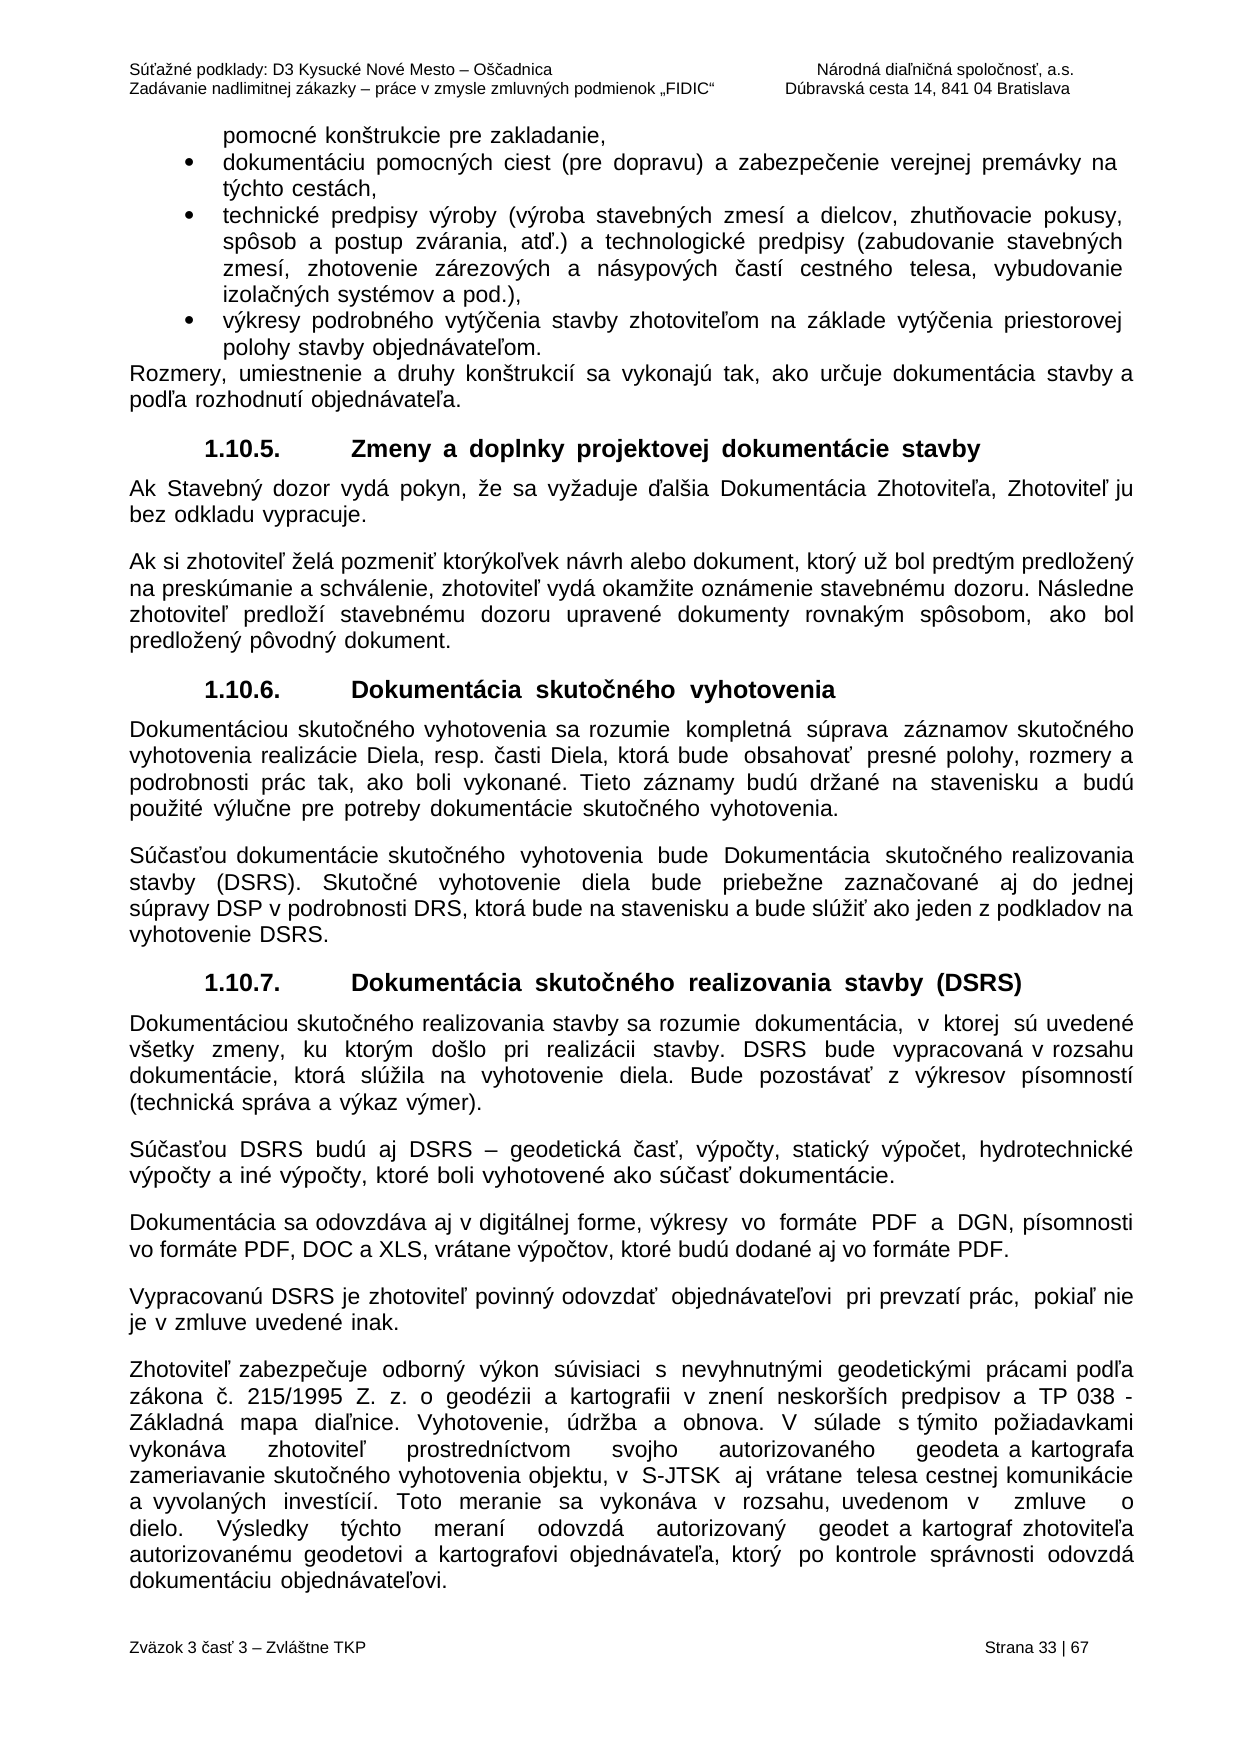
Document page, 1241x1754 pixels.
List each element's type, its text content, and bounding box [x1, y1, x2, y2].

text Dokumentácia sa odovzdáva aj v digitálnej forme, výkresy vo formáte PDF a DGN, písomnosti vo formáte PDF, DOC a XLS, vrátane výpočtov, ktoré budú dodané aj vo formáte PDF. [129, 1209, 1134, 1262]
list dokumentáciu pomocných ciest (pre dopravu) a zabezpečenie verejnej premávky na týchto cestách, [185, 149, 1123, 202]
text Zhotoviteľ zabezpečuje odborný výkon súvisiaci s nevyhnutnými geodetickými prácami podľa zákona č. 215/1995 Z. z. o geodézii a kartografii v znení neskorších predpisov a TP 038 - Základná mapa diaľnice. Vyhotovenie, údržba a obnova. V súlade s týmito požiadavkami vykonáva zhotoviteľ prostredníctvom svojho autorizovaného geodeta a kartografa zameriavanie skutočného vyhotovenia objektu, v S-JTSK aj vrátane telesa cestnej komunikácie a vyvolaných investícií. Toto meranie sa vykonáva v rozsahu, uvedenom v zmluve o dielo. Výsledky týchto meraní odovzdá autorizovaný geodet a kartograf zhotoviteľa autorizovanému geodetovi a kartografovi objednávateľa, ktorý po kontrole správnosti odovzdá dokumentáciu objednávateľovi. [129, 1356, 1134, 1594]
subtitle Dokumentácia skutočného realizovania stavby (DSRS) [204, 968, 1134, 997]
list výkresy podrobného vytýčenia stavby zhotoviteľom na základe vytýčenia priestorovej polohy stavby objednávateľom. [185, 307, 1122, 360]
text Dokumentáciou skutočného realizovania stavby sa rozumie dokumentácia, v ktorej sú uvedené všetky zmeny, ku ktorým došlo pri realizácii stavby. DSRS bude vypracovaná v rozsahu dokumentácie, ktorá slúžila na vyhotovenie diela. Bude pozostávať z výkresov písomností (technická správa a výkaz výmer). [129, 1009, 1134, 1115]
subtitle Zmeny a doplnky projektovej dokumentácie stavby [204, 433, 1134, 462]
text Vypracovanú DSRS je zhotoviteľ povinný odovzdať objednávateľovi pri prevzatí prác, pokiaľ nie je v zmluve uvedené inak. [129, 1283, 1134, 1336]
text Ak Stavebný dozor vydá pokyn, že sa vyžaduje ďalšia Dokumentácia Zhotoviteľa, Zhotoviteľ ju bez odkladu vypracuje. [129, 475, 1134, 527]
subtitle Dokumentácia skutočného vyhotovenia [204, 674, 1134, 703]
text Súčasťou dokumentácie skutočného vyhotovenia bude Dokumentácia skutočného realizovania stavby (DSRS). Skutočné vyhotovenie diela bude priebežne zaznačované aj do jednej súpravy DSP v podrobnosti DRS, ktorá bude na stavenisku a bude slúžiť ako jeden z podkladov na vyhotovenie DSRS. [129, 842, 1134, 947]
text Dokumentáciou skutočného vyhotovenia sa rozumie kompletná súprava záznamov skutočného vyhotovenia realizácie Diela, resp. časti Diela, ktorá bude obsahovať presné polohy, rozmery a podrobnosti prác tak, ako boli vykonané. Tieto záznamy budú držané na stavenisku a budú použité výlučne pre potreby dokumentácie skutočného vyhotovenia. [129, 716, 1134, 821]
text Súčasťou DSRS budú aj DSRS – geodetická časť, výpočty, statický výpočet, hydrotechnické výpočty a iné výpočty, ktoré boli vyhotovené ako súčasť dokumentácie. [129, 1136, 1134, 1188]
list technické predpisy výroby (výroba stavebných zmesí a dielcov, zhutňovacie pokusy, spôsob a postup zvárania, atď.) a technologické predpisy (zabudovanie stavebných zmesí, zhotovenie zárezových a násypových častí cestného telesa, vybudovanie izolačných systémov a pod.), [185, 202, 1123, 307]
text Ak si zhotoviteľ želá pozmeniť ktorýkoľvek návrh alebo dokument, ktorý už bol predtým predložený na preskúmanie a schválenie, zhotoviteľ vydá okamžite oznámenie stavebnému dozoru. Následne zhotoviteľ predloží stavebnému dozoru upravené dokumenty rovnakým spôsobom, ako bol predložený pôvodný dokument. [129, 548, 1134, 654]
text Rozmery, umiestnenie a druhy konštrukcií sa vykonajú tak, ako určuje dokumentácia stavby a podľa rozhodnutí objednávateľa. [129, 360, 1134, 413]
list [185, 122, 1123, 149]
